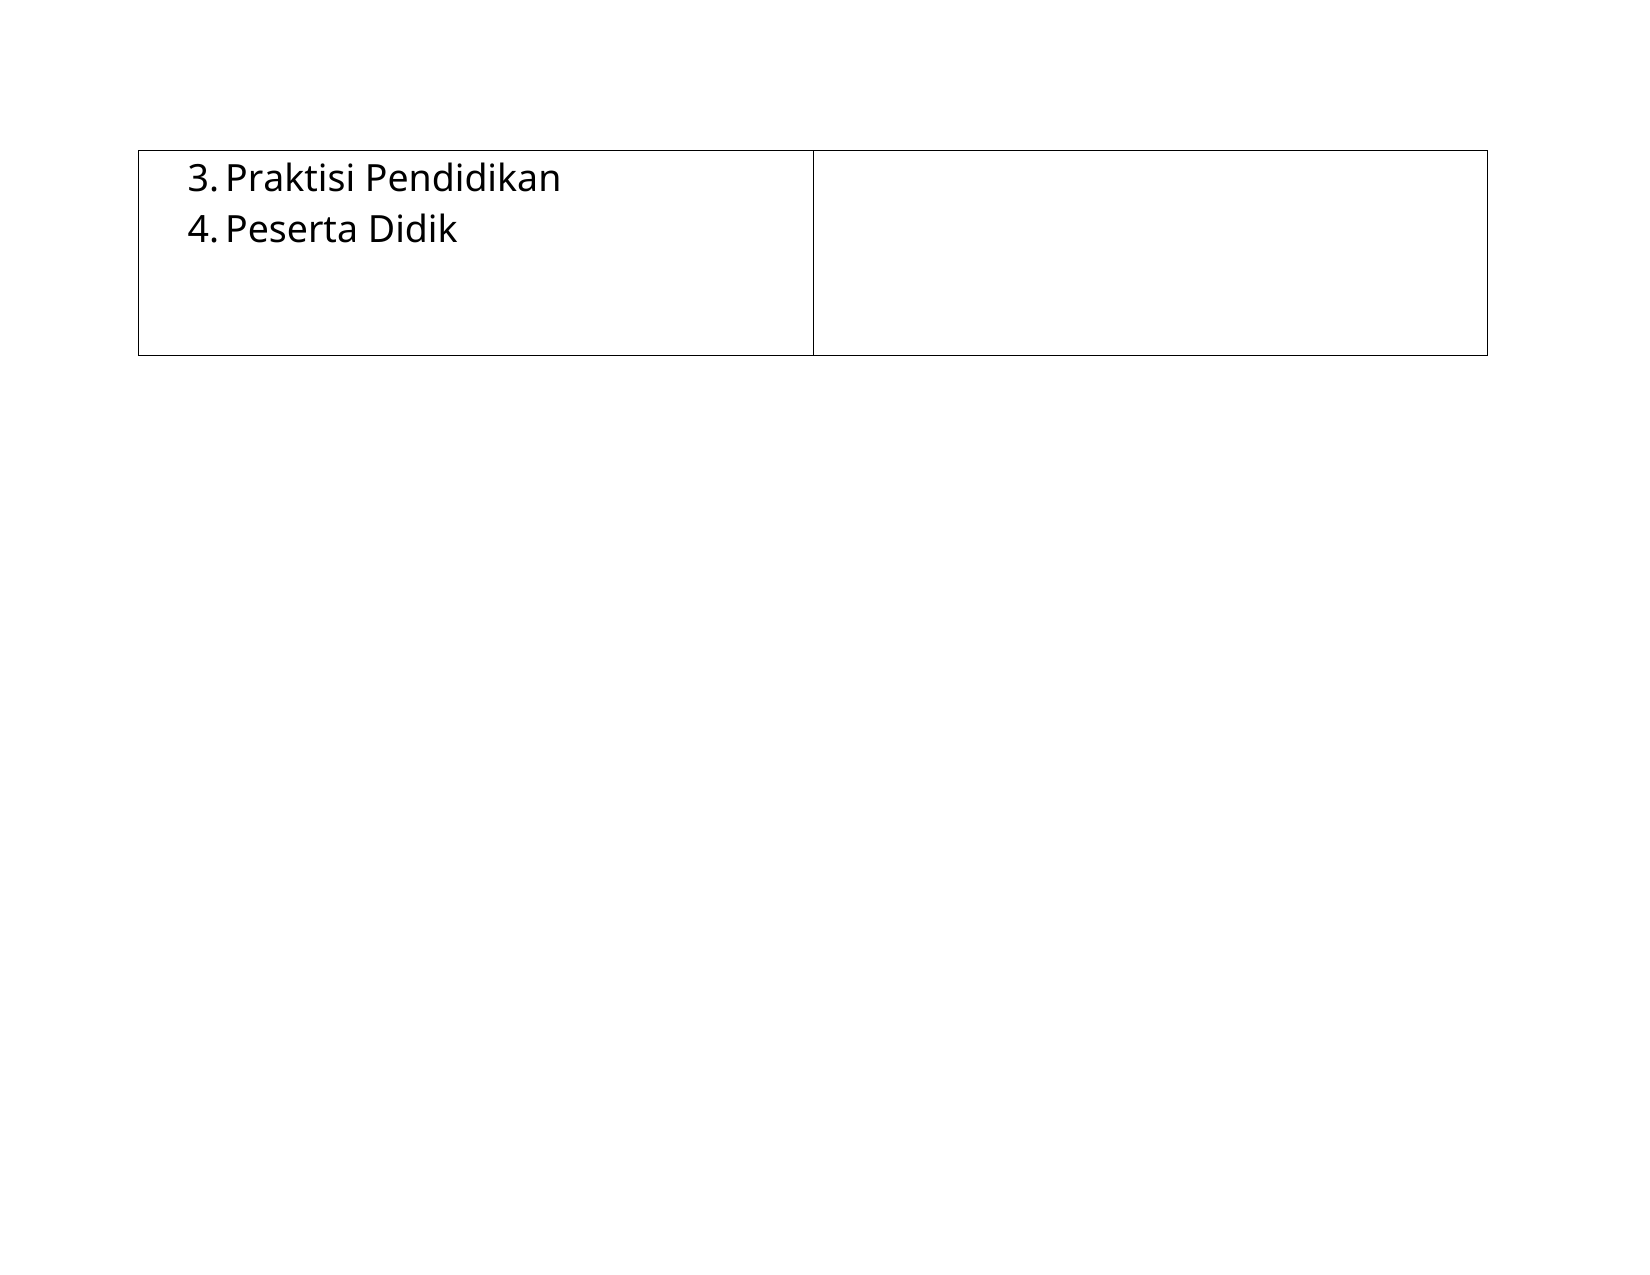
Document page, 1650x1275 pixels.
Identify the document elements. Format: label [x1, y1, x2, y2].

table_cell [814, 151, 1487, 355]
table_cell [139, 151, 813, 355]
